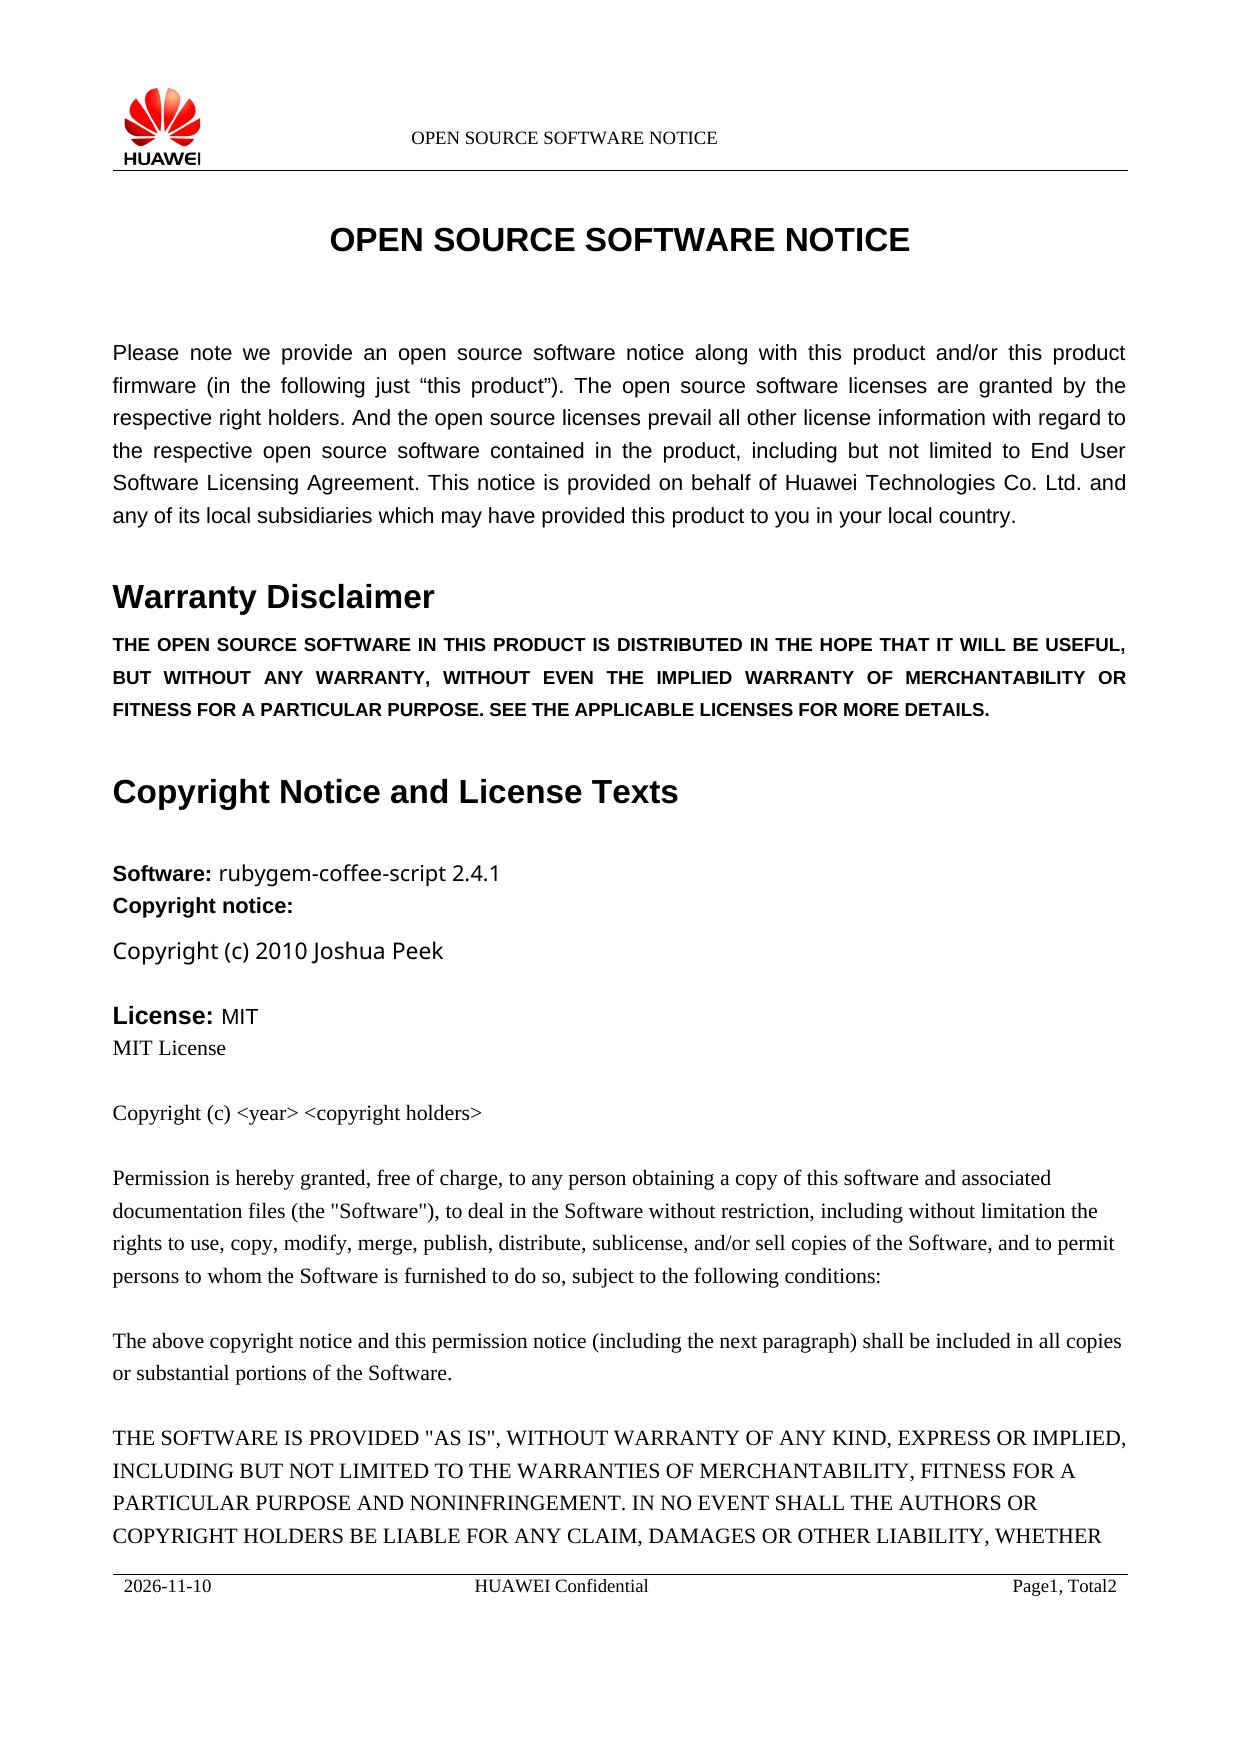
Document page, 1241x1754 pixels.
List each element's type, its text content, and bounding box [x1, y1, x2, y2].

text The open source software in this product is distributed in the hope that it will be useful, but WITHOUT ANY WARRANTY, without even the implied warranty of MERCHANTABILITY or FITNESS FOR A PARTICULAR PURPOSE. See the applicable licenses for more details. [112, 629, 1128, 726]
picture [124, 88, 201, 165]
text Copyright notice: [112, 889, 1128, 921]
title Software: rubygem-coffee-script 2.4.1 [112, 856, 1128, 889]
text Please note we provide an open source software notice along with this product and/or this product firmware (in the following just “this product”). The open source software licenses are granted by the respective right holders. And the open source licenses prevail all other license information with regard to the respective open source software contained in the product, including but not limited to End User Software Licensing Agreement. This notice is provided on behalf of Huawei Technologies Co. Ltd. and any of its local subsidiaries which may have provided this product to you in your local country. [112, 336, 1128, 531]
text Warranty Disclaimer [112, 564, 1128, 629]
text Copyright (c) 2010 Joshua Peek [112, 934, 1128, 999]
text License: MIT [112, 999, 1128, 1031]
text OPEN SOURCE SOFTWARE NOTICE [112, 206, 1128, 271]
text Copyright Notice and License Texts [112, 759, 1128, 824]
